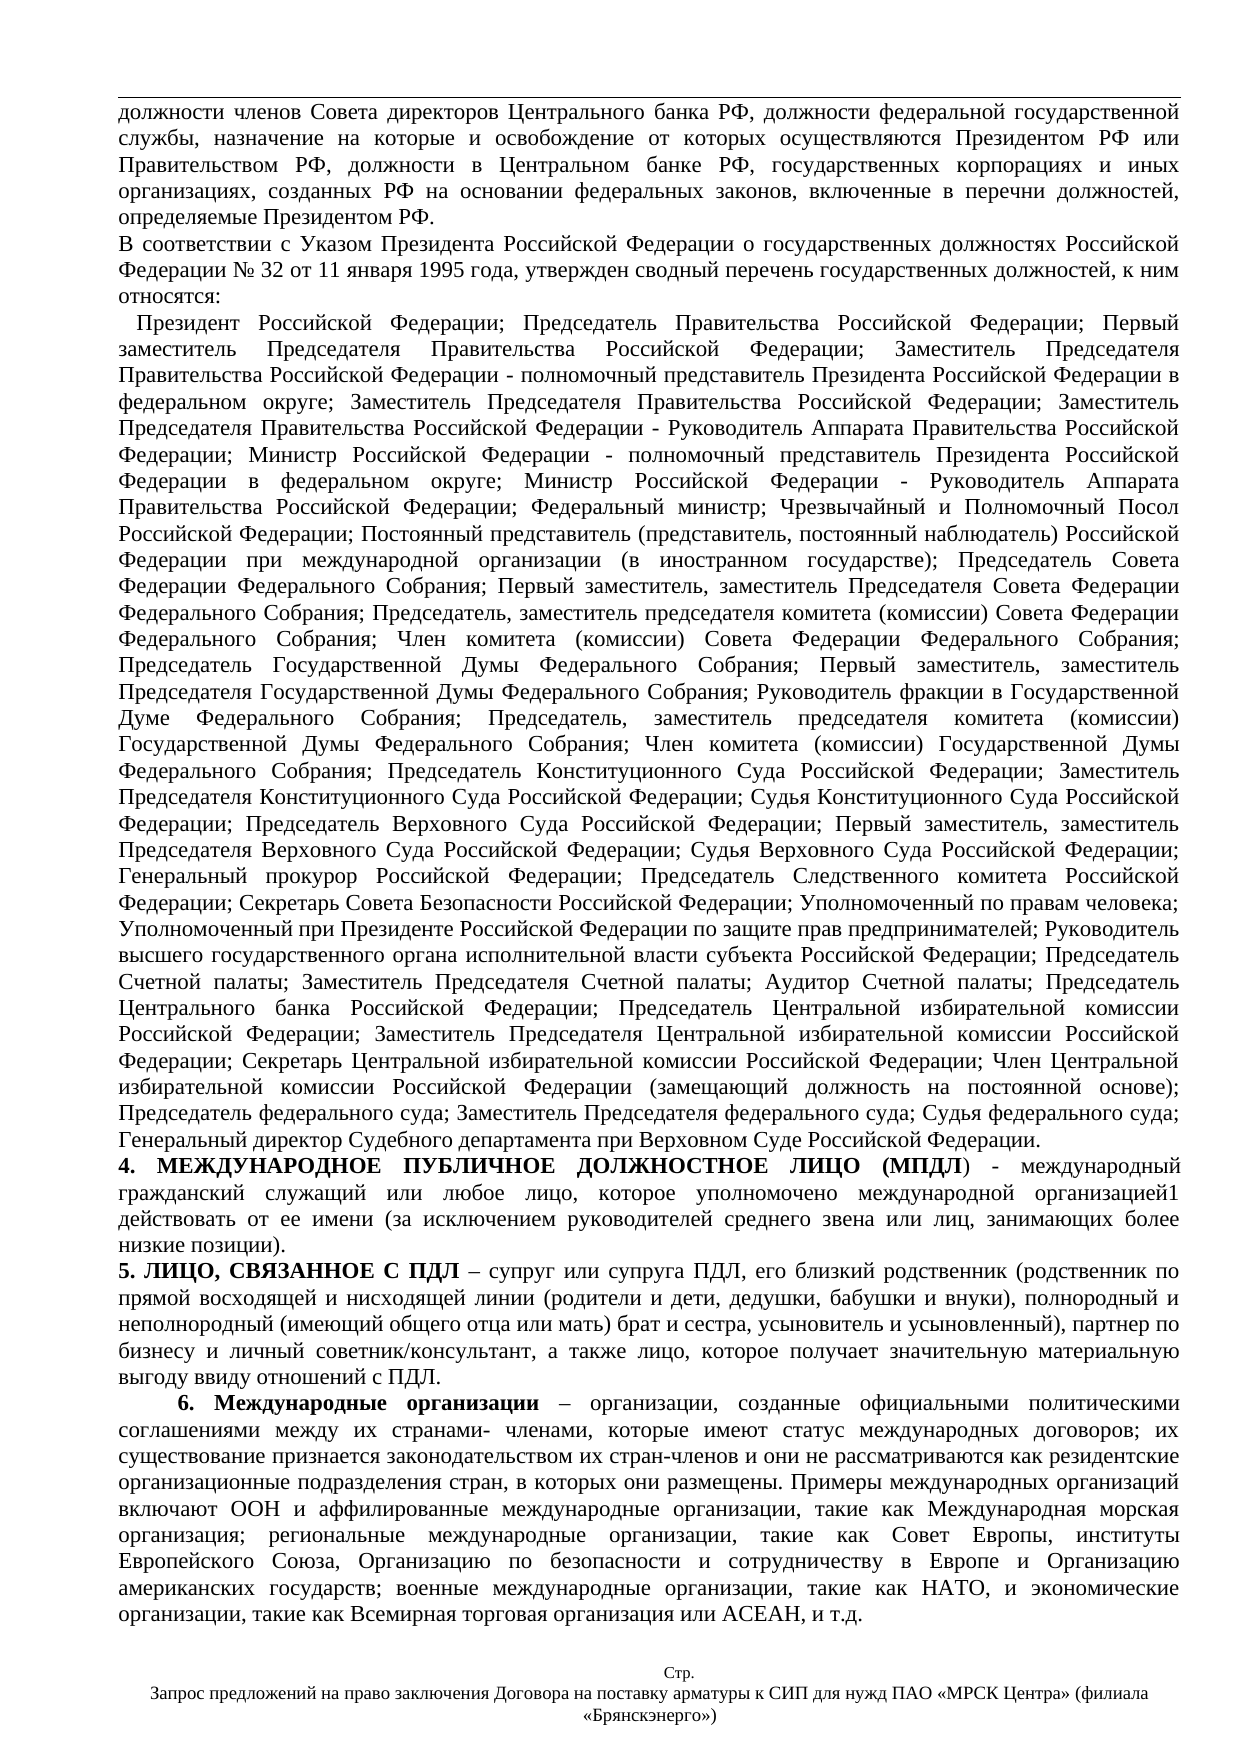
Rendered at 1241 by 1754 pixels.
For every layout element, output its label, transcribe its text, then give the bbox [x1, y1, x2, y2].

text Президент Российской Федерации; Председатель Правительства Российской Федерации; Первый заместитель Председателя Правительства Российской Федерации; Заместитель Председателя Правительства Российской Федерации - полномочный представитель Президента Российской Федерации в федеральном округе; Заместитель Председателя Правительства Российской Федерации; Заместитель Председателя Правительства Российской Федерации - Руководитель Аппарата Правительства Российской Федерации; Министр Российской Федерации - полномочный представитель Президента Российской Федерации в федеральном округе; Министр Российской Федерации - Руководитель Аппарата Правительства Российской Федерации; Федеральный министр; Чрезвычайный и Полномочный Посол Российской Федерации; Постоянный представитель (представитель, постоянный наблюдатель) Российской Федерации при международной организации (в иностранном государстве); Председатель Совета Федерации Федерального Собрания; Первый заместитель, заместитель Председателя Совета Федерации Федерального Собрания; Председатель, заместитель председателя комитета (комиссии) Совета Федерации Федерального Собрания; Член комитета (комиссии) Совета Федерации Федерального Собрания; Председатель Государственной Думы Федерального Собрания; Первый заместитель, заместитель Председателя Государственной Думы Федерального Собрания; Руководитель фракции в Государственной Думе Федерального Собрания; Председатель, заместитель председателя комитета (комиссии) Государственной Думы Федерального Собрания; Член комитета (комиссии) Государственной Думы Федерального Собрания; Председатель Конституционного Суда Российской Федерации; Заместитель Председателя Конституционного Суда Российской Федерации; Судья Конституционного Суда Российской Федерации; Председатель Верховного Суда Российской Федерации; Первый заместитель, заместитель Председателя Верховного Суда Российской Федерации; Судья Верховного Суда Российской Федерации; Генеральный прокурор Российской Федерации; Председатель Следственного комитета Российской Федерации; Секретарь Совета Безопасности Российской Федерации; Уполномоченный по правам человека; Уполномоченный при Президенте Российской Федерации по защите прав предпринимателей; Руководитель высшего государственного органа исполнительной власти субъекта Российской Федерации; Председатель Счетной палаты; Заместитель Председателя Счетной палаты; Аудитор Счетной палаты; Председатель Центрального банка Российской Федерации; Председатель Центральной избирательной комиссии Российской Федерации; Заместитель Председателя Центральной избирательной комиссии Российской Федерации; Секретарь Центральной избирательной комиссии Российской Федерации; Член Центральной избирательной комиссии Российской Федерации (замещающий должность на постоянной основе); Председатель федерального суда; Заместитель Председателя федерального суда; Судья федерального суда; Генеральный директор Судебного департамента при Верховном Суде Российской Федерации. [118, 309, 1181, 1152]
text 4. МЕЖДУНАРОДНОЕ ПУБЛИЧНОЕ ДОЛЖНОСТНОЕ ЛИЦО (МПДЛ) - международный гражданский служащий или любое лицо, которое уполномочено международной организацией1 действовать от ее имени (за исключением руководителей среднего звена или лиц, занимающих более низкие позиции). [118, 1152, 1181, 1258]
text 6. Международные организации – организации, созданные официальными политическими соглашениями между их странами- членами, которые имеют статус международных договоров; их существование признается законодательством их стран-членов и они не рассматриваются как резидентские организационные подразделения стран, в которых они размещены. Примеры международных организаций включают ООН и аффилированные международные организации, такие как Международная морская организация; региональные международные организации, такие как Совет Европы, институты Европейского Союза, Организацию по безопасности и сотрудничеству в Европе и Организацию американских государств; военные международные организации, такие как НАТО, и экономические организации, такие как Всемирная торговая организация или АСЕАН, и т.д. [118, 1389, 1181, 1627]
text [118, 98, 1181, 230]
text 5. ЛИЦО, СВЯЗАННОЕ С ПДЛ – супруг или супруга ПДЛ, его близкий родственник (родственник по прямой восходящей и нисходящей линии (родители и дети, дедушки, бабушки и внуки), полнородный и неполнородный (имеющий общего отца или мать) брат и сестра, усыновитель и усыновленный), партнер по бизнесу и личный советник/консультант, а также лицо, которое получает значительную материальную выгоду ввиду отношений с ПДЛ. [118, 1258, 1181, 1389]
text В соответствии с Указом Президента Российской Федерации о государственных должностях Российской Федерации № 32 от 11 января 1995 года, утвержден сводный перечень государственных должностей, к ним относятся: [118, 230, 1181, 309]
